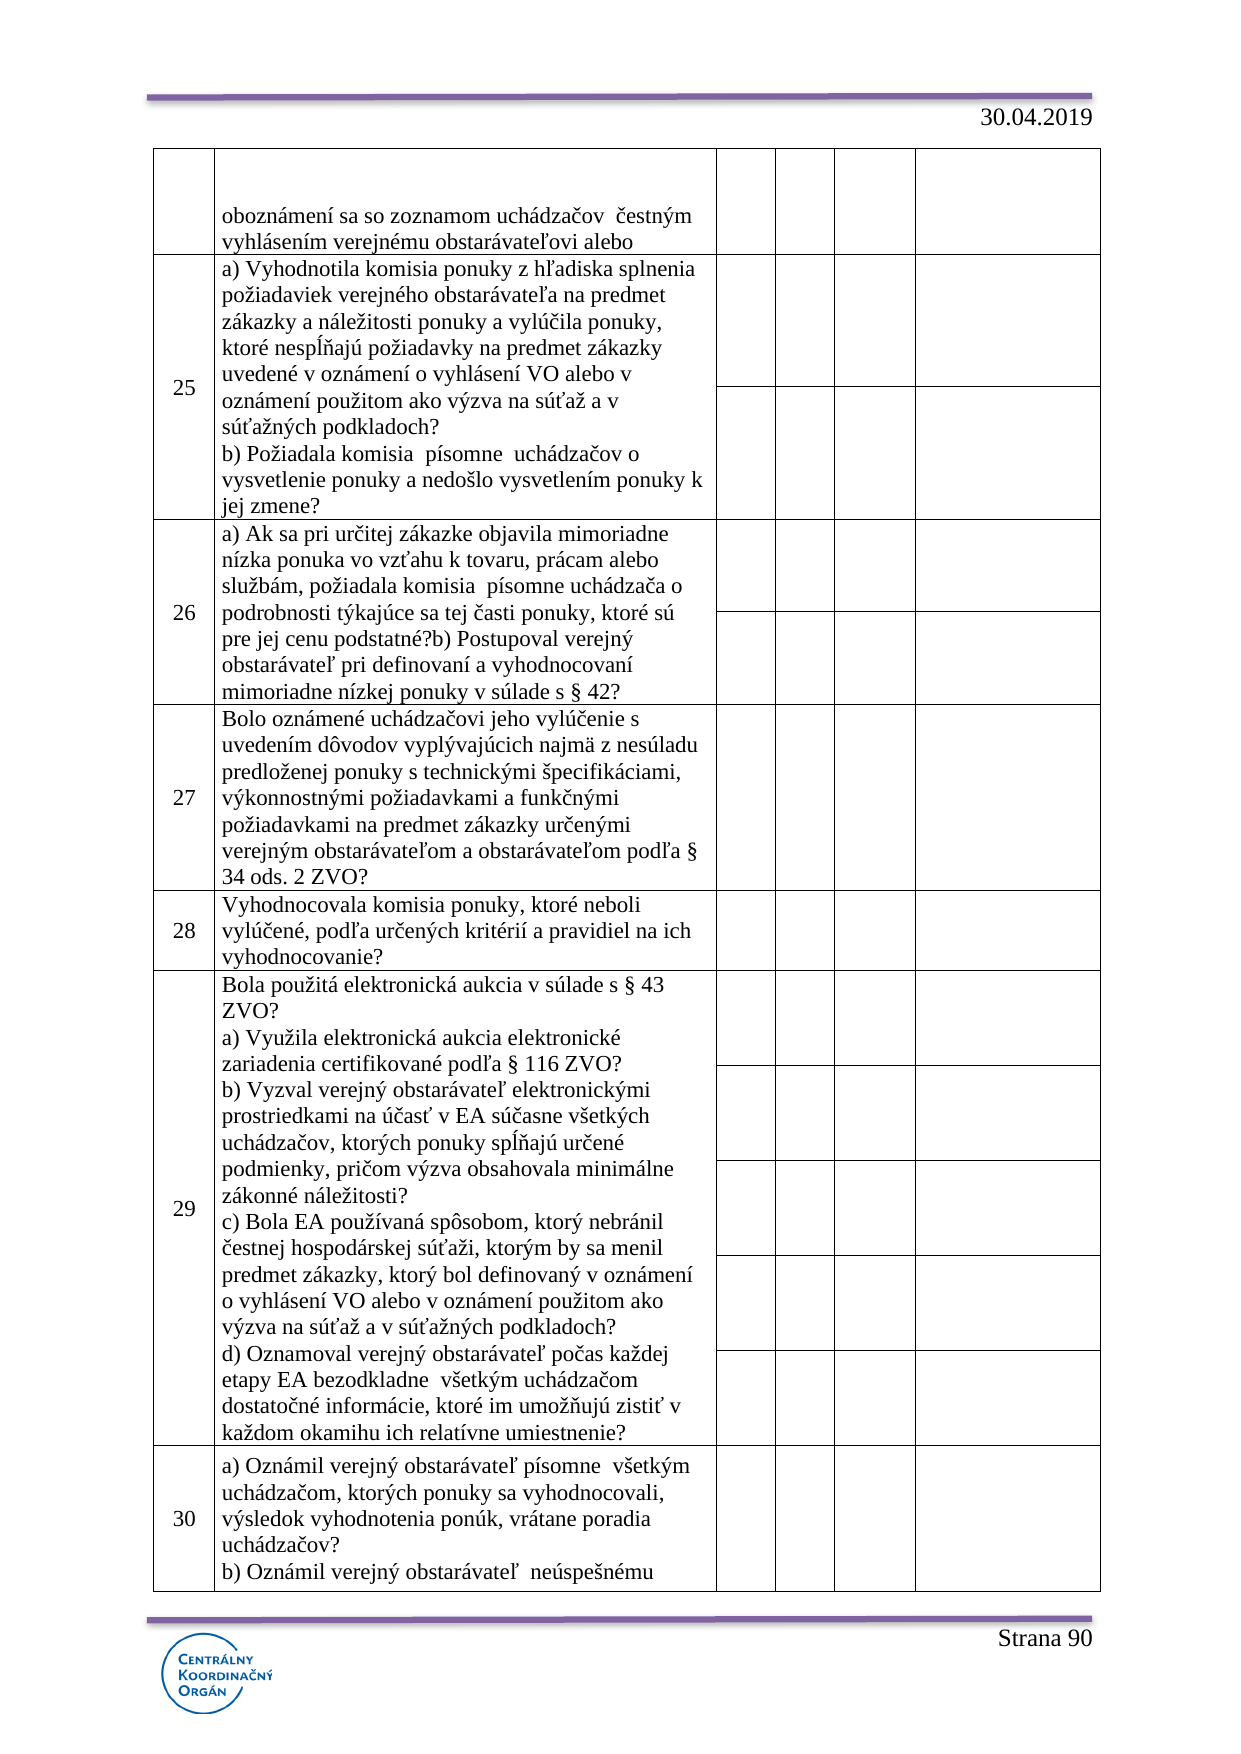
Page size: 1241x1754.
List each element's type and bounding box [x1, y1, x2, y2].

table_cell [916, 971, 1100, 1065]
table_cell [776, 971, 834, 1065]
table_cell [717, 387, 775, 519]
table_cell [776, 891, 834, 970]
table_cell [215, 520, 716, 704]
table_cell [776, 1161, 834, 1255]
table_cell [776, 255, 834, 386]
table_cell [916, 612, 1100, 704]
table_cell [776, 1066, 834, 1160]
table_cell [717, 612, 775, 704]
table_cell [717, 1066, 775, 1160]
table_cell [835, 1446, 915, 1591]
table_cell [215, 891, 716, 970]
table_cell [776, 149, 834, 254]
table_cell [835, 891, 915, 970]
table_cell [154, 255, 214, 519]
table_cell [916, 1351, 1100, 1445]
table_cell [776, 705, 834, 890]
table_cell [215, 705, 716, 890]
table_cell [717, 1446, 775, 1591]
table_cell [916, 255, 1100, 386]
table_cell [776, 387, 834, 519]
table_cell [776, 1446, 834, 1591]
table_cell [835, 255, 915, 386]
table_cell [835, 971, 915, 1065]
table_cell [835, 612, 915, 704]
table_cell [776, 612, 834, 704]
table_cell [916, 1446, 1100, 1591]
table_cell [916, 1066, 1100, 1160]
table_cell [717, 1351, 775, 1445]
picture [159, 1631, 272, 1713]
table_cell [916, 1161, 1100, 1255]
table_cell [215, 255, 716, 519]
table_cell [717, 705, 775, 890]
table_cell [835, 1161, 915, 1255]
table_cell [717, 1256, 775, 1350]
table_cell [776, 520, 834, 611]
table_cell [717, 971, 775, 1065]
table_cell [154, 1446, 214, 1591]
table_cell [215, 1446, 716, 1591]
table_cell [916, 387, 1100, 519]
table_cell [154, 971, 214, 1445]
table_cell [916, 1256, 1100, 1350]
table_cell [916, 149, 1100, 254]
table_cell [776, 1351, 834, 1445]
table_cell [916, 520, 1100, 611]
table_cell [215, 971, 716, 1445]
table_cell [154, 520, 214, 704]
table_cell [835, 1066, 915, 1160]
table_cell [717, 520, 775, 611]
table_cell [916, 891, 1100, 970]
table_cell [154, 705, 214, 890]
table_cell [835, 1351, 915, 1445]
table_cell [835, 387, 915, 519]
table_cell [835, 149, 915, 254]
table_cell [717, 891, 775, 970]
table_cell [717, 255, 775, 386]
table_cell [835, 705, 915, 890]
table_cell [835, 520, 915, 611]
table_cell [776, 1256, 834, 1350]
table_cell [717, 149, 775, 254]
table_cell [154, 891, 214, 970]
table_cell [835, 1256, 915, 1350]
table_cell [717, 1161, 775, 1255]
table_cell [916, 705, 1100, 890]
